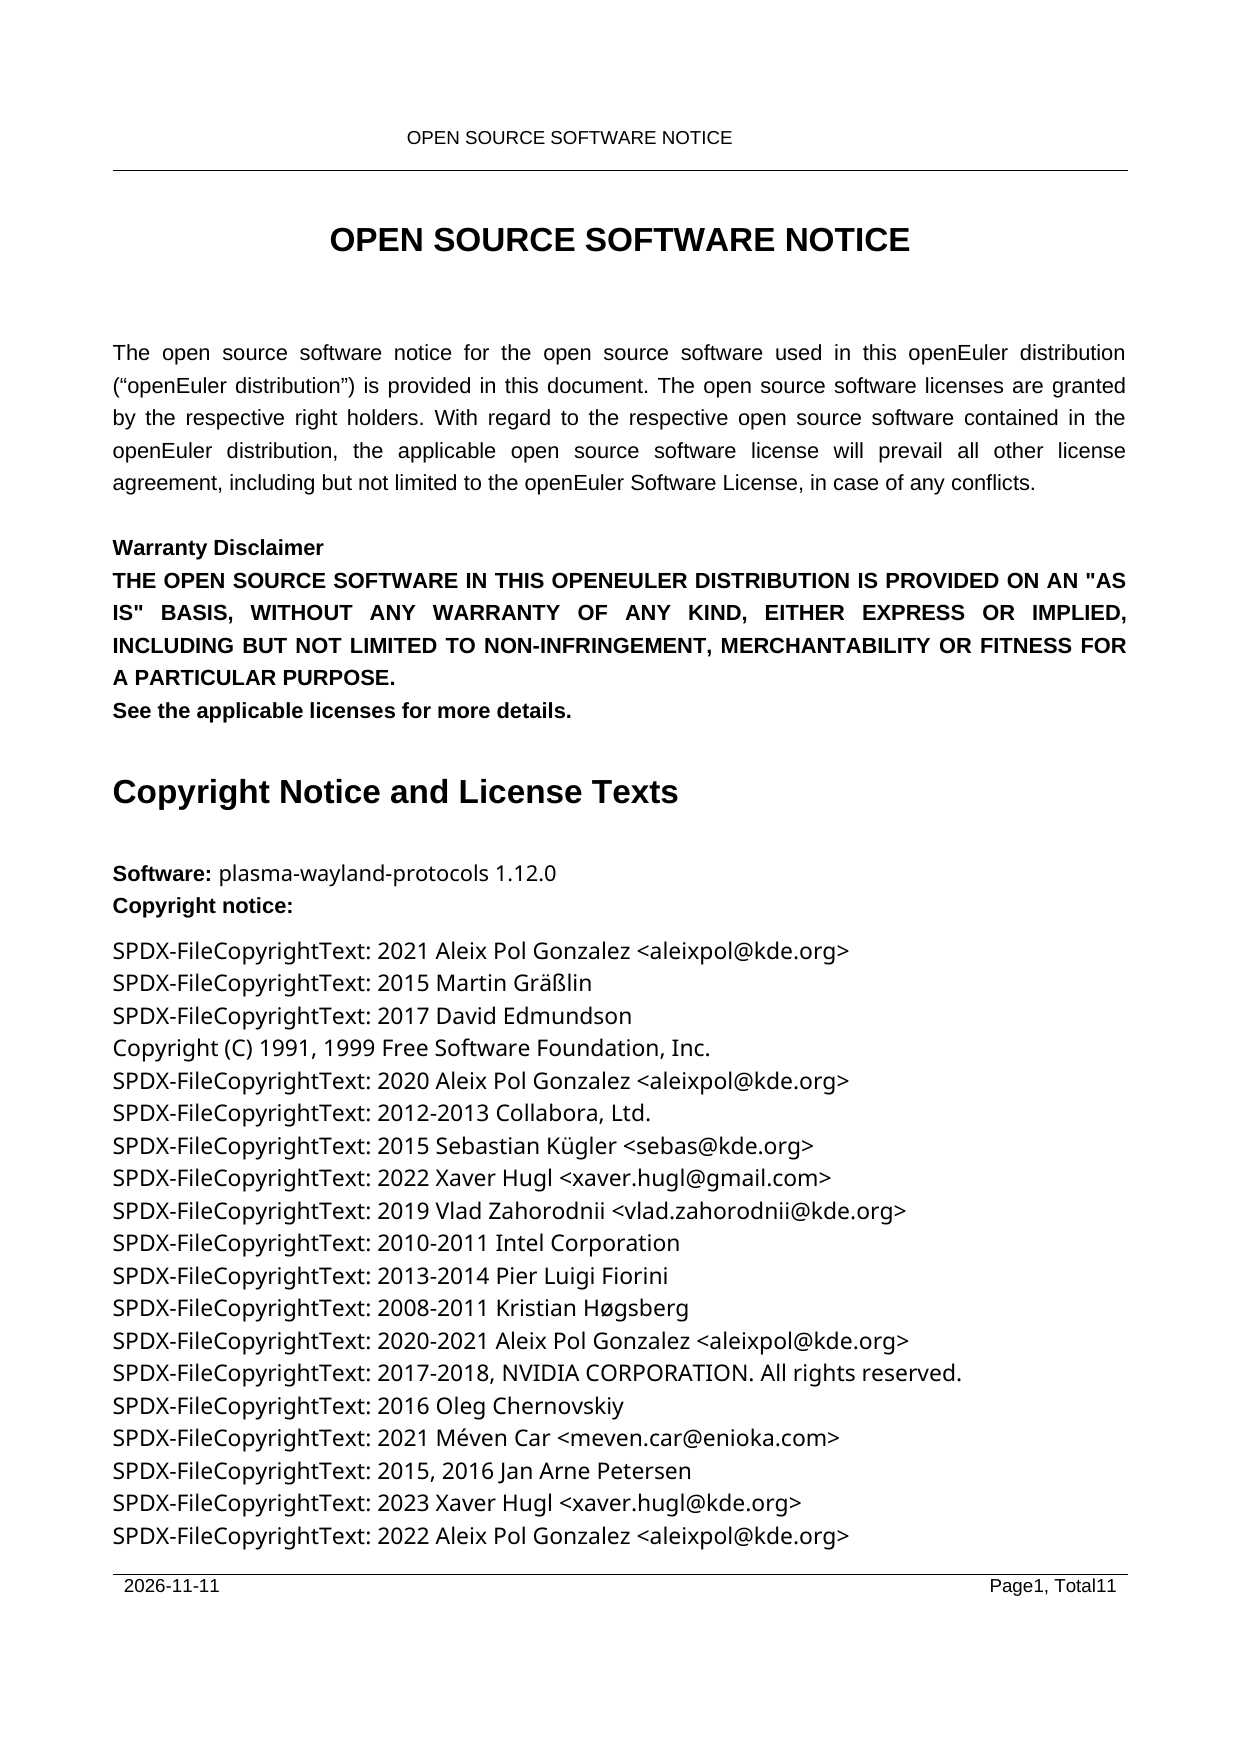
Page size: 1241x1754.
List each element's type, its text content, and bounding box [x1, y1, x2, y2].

text OPEN SOURCE SOFTWARE NOTICE [112, 206, 1128, 271]
text THE OPEN SOURCE SOFTWARE IN THIS OPENEULER DISTRIBUTION IS PROVIDED ON AN "AS IS" BASIS, WITHOUT ANY WARRANTY OF ANY KIND, EITHER EXPRESS OR IMPLIED, INCLUDING BUT NOT LIMITED TO NON-INFRINGEMENT, MERCHANTABILITY OR FITNESS FOR A PARTICULAR PURPOSE. See the applicable licenses for more details. [112, 564, 1128, 726]
text The open source software notice for the open source software used in this openEuler distribution (“openEuler distribution”) is provided in this document. The open source software licenses are granted by the respective right holders. With regard to the respective open source software contained in the openEuler distribution, the applicable open source software license will prevail all other license agreement, including but not limited to the openEuler Software License, in case of any conflicts. [112, 336, 1128, 499]
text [112, 934, 1128, 1551]
text Copyright Notice and License Texts [112, 759, 1128, 824]
title Software: plasma-wayland-protocols 1.12.0 [112, 856, 1128, 889]
text Copyright notice: [112, 889, 1128, 921]
text Warranty Disclaimer [112, 531, 1128, 564]
